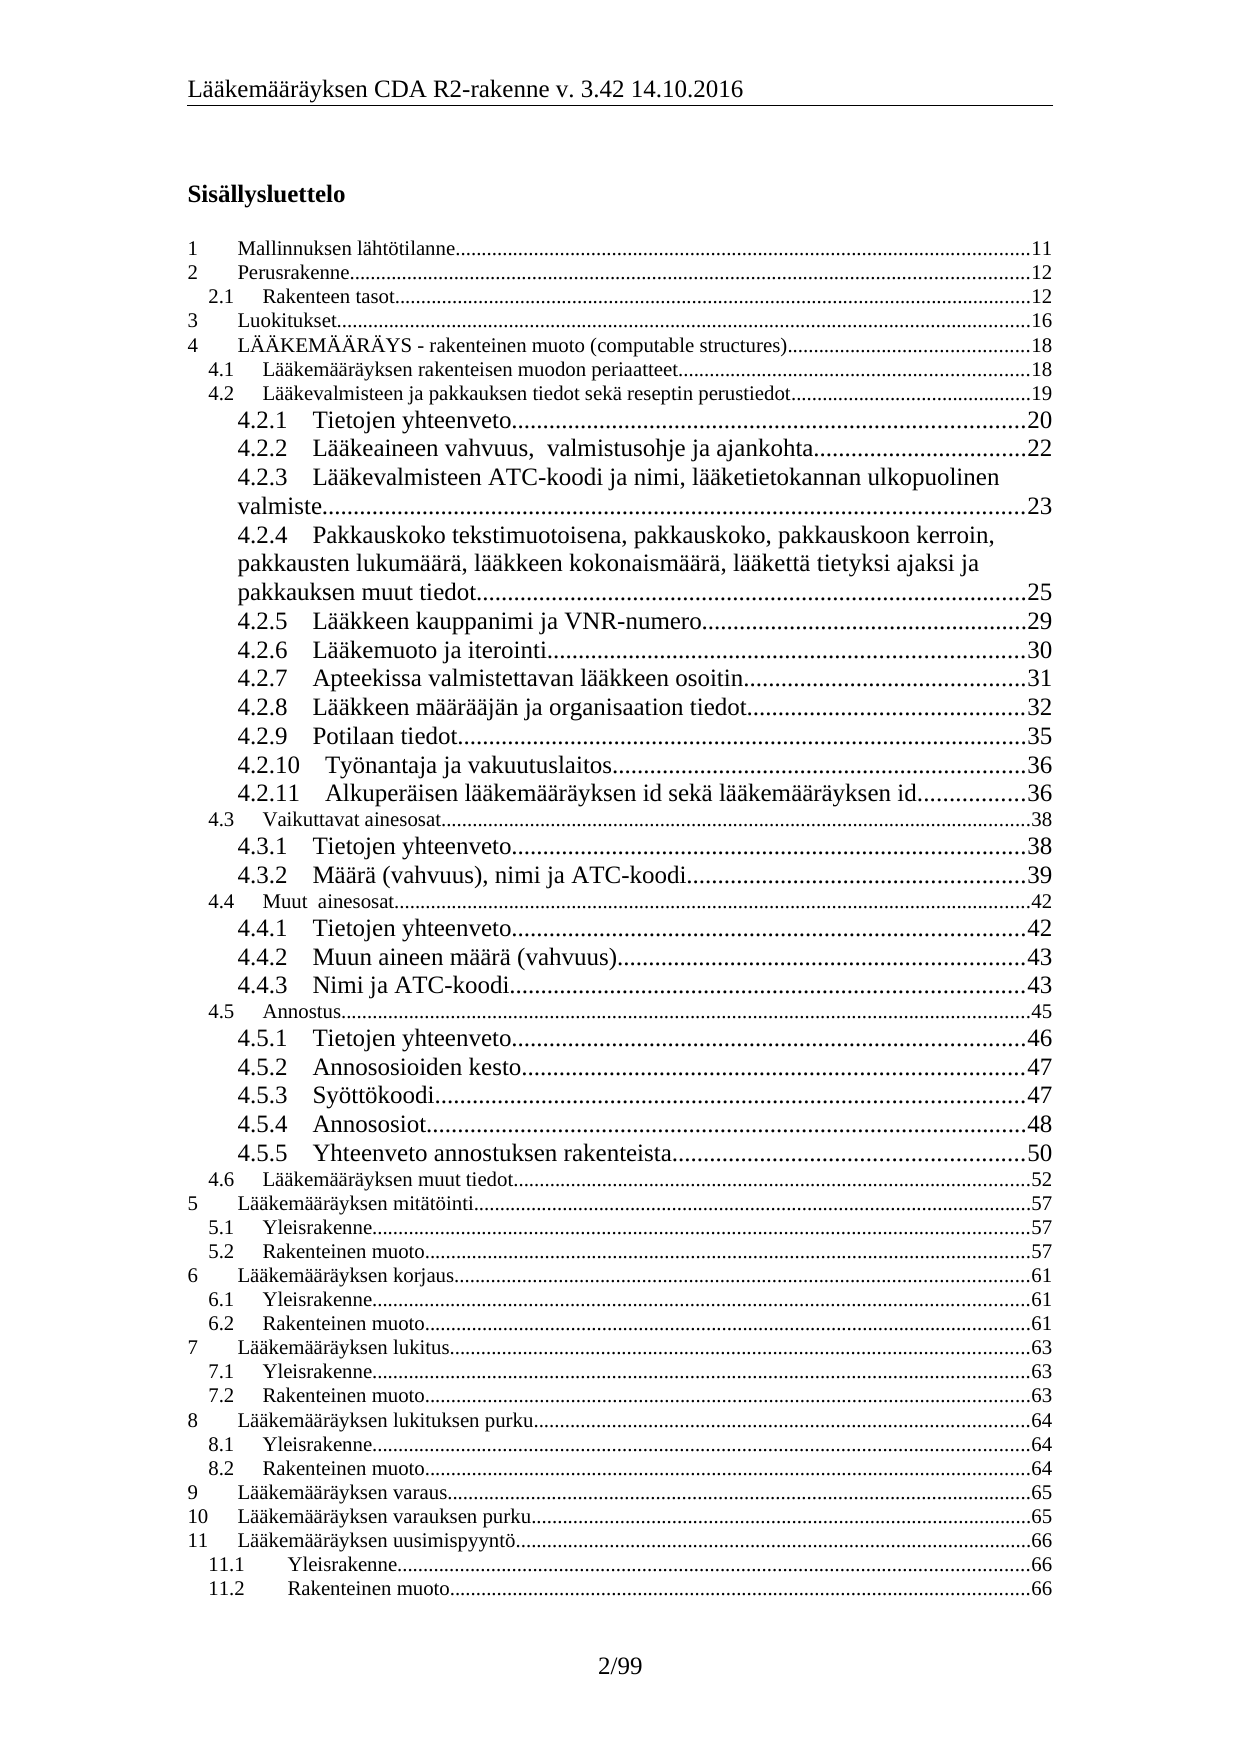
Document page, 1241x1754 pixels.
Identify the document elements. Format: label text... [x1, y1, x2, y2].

text Sisällysluettelo [187, 179, 1053, 207]
